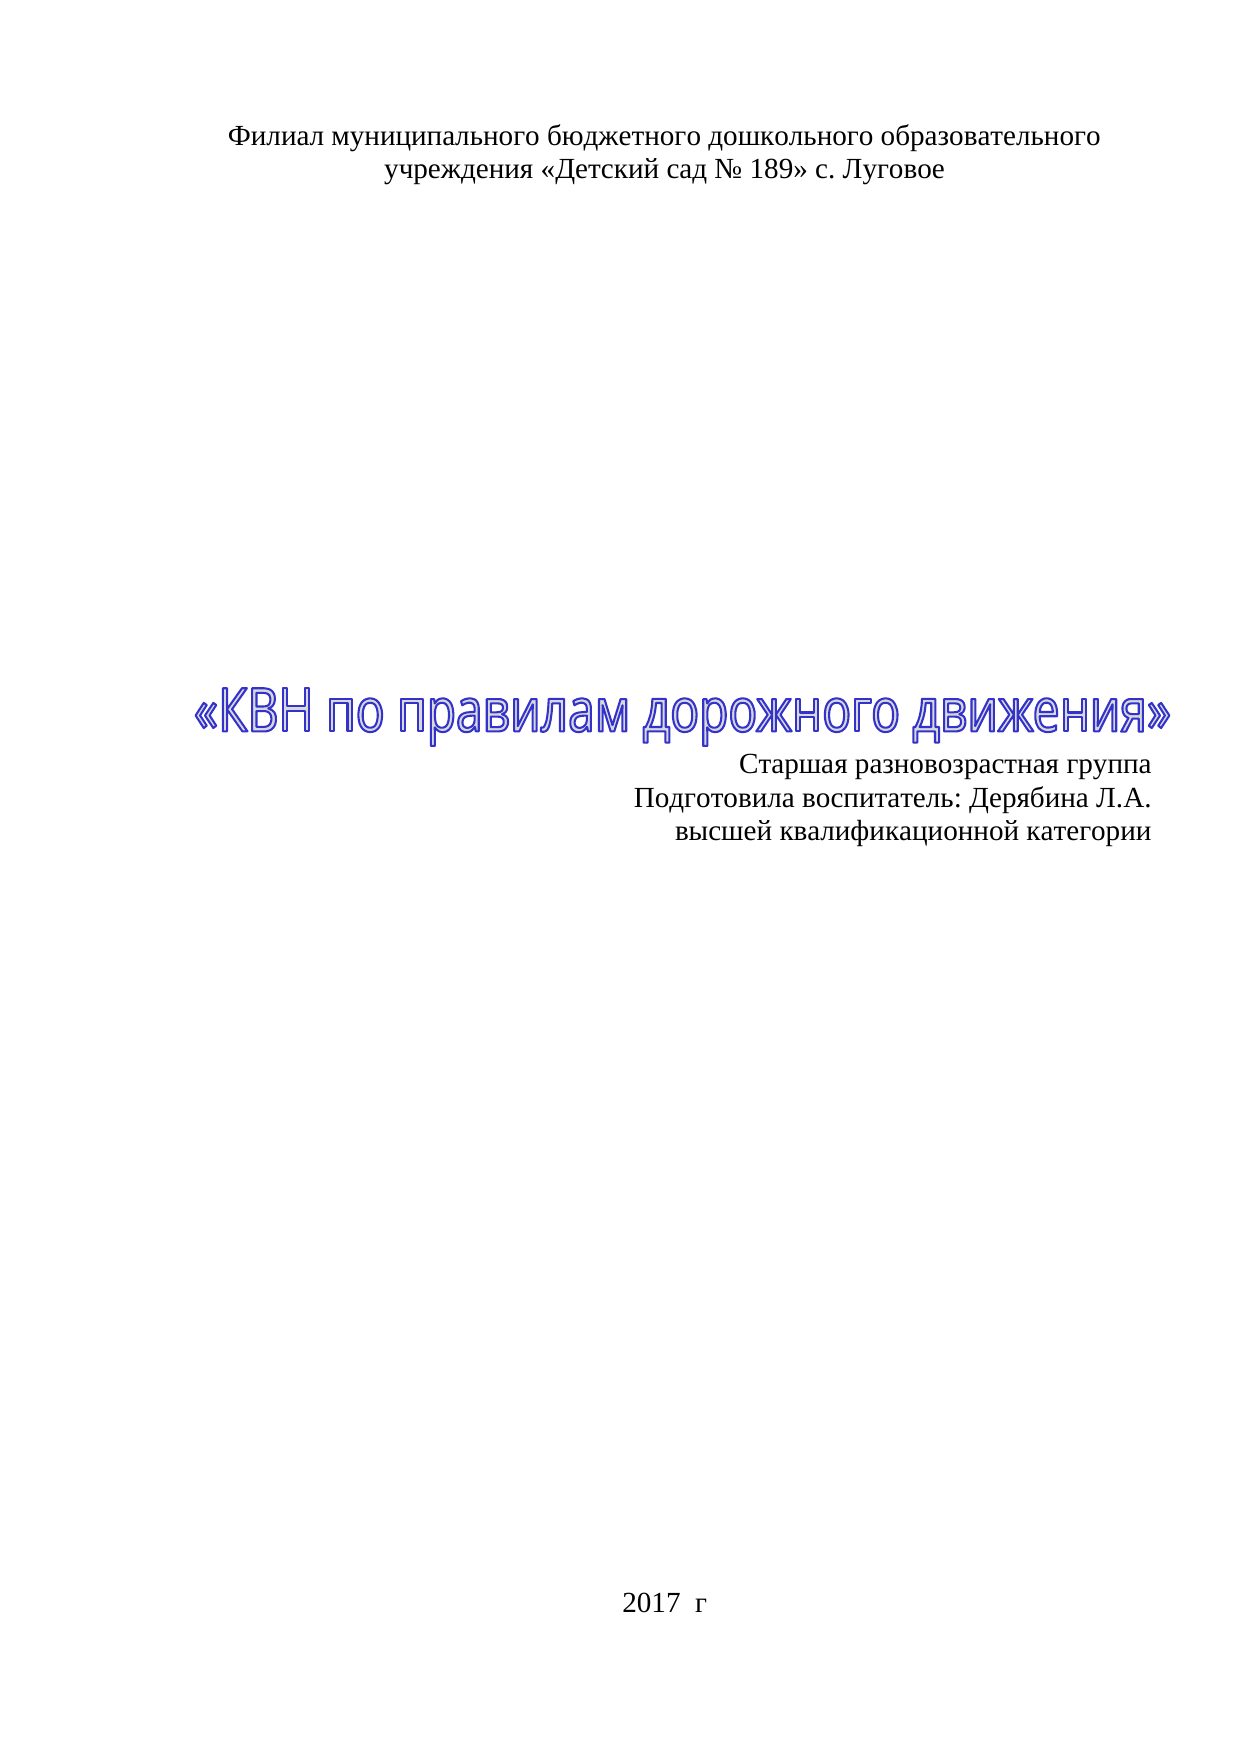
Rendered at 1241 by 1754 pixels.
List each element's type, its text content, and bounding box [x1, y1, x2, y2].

text Старшая разновозрастная группа [177, 746, 1152, 780]
text Подготовила воспитатель: Дерябина Л.А. [177, 780, 1152, 813]
text Филиал муниципального бюджетного дошкольного образовательного учреждения «Детский сад № 189» с. Луговое [177, 118, 1152, 185]
text высшей квалификационной категории [177, 813, 1152, 847]
text 2017 г [177, 1585, 1152, 1618]
